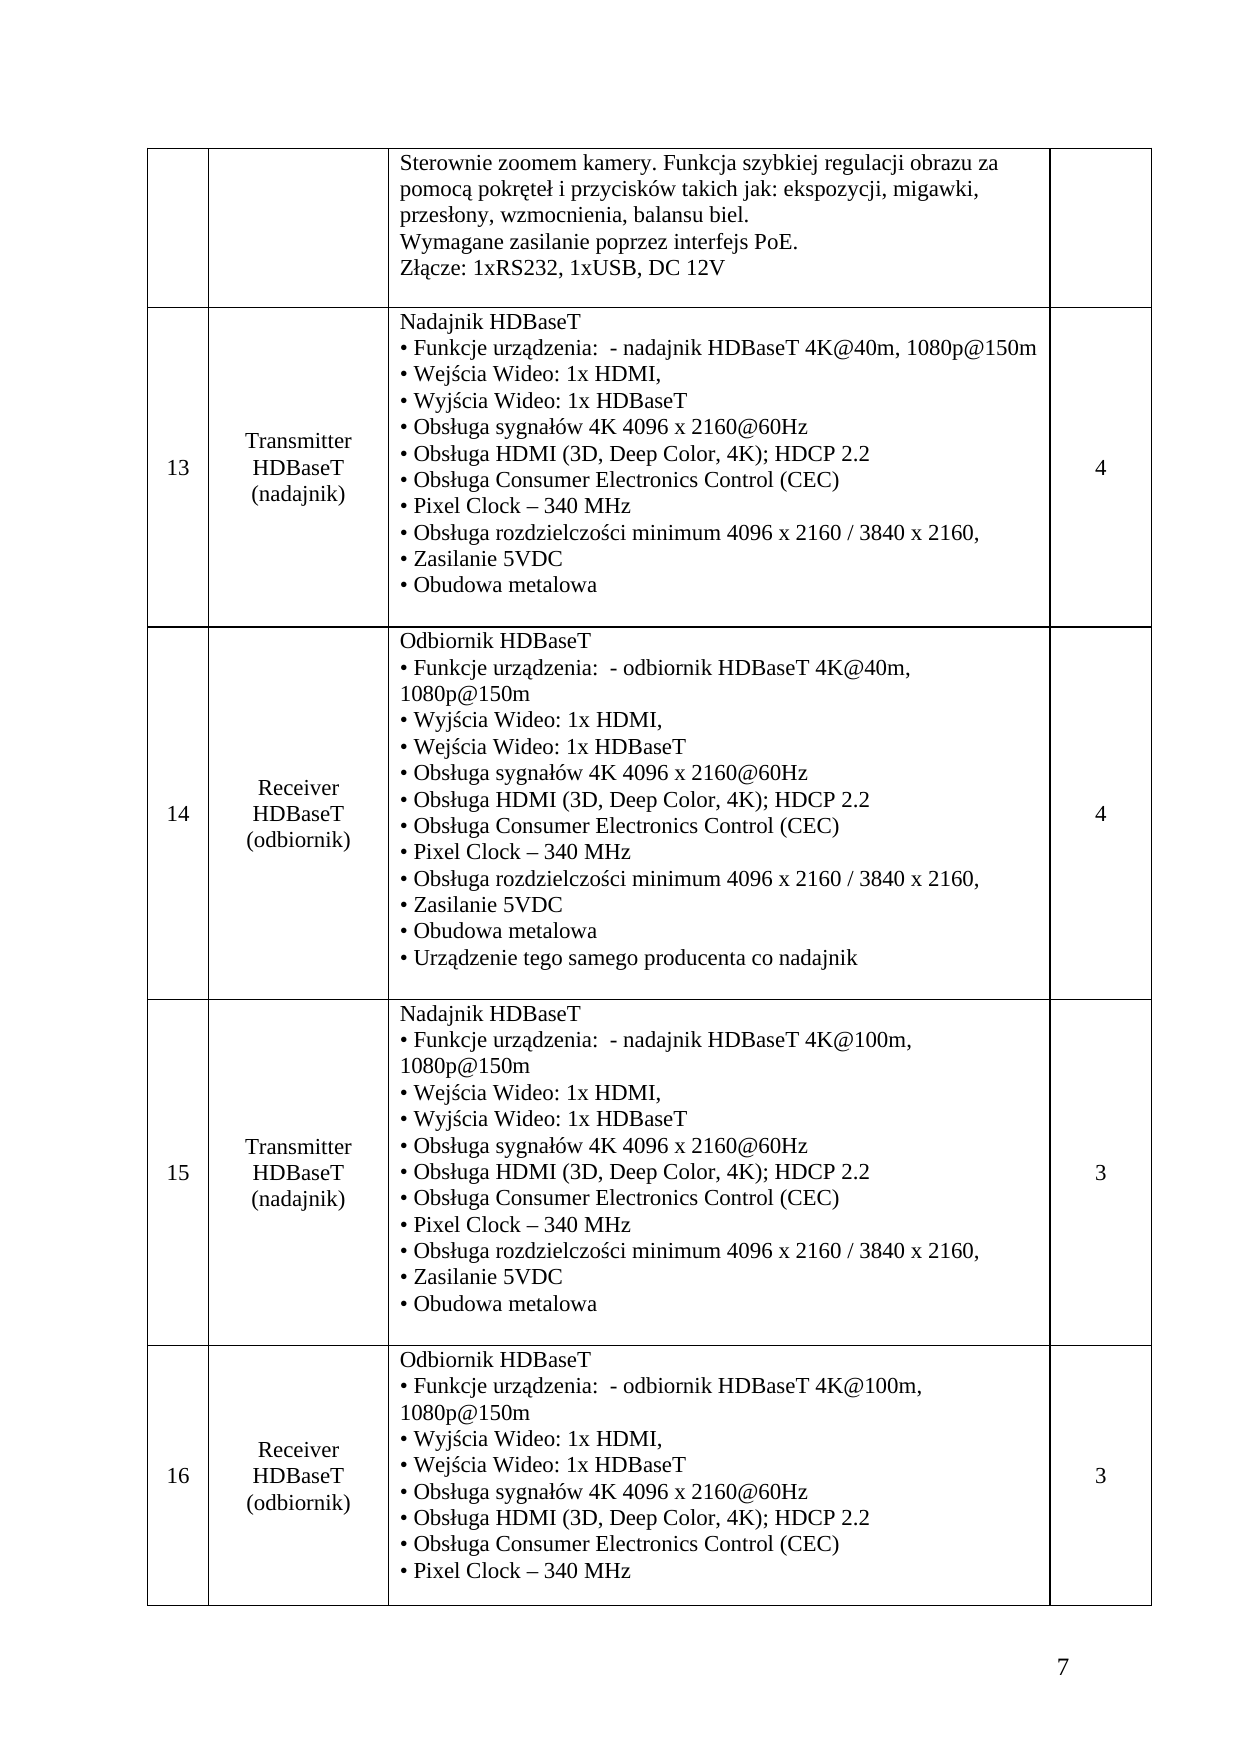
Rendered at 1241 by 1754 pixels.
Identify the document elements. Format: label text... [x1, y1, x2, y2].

table_cell Odbiornik HDBaseT • Funkcje urządzenia: - odbiornik HDBaseT 4K@40m, 1080p@150m • Wyjścia Wideo: 1x HDMI, • Wejścia Wideo: 1x HDBaseT • Obsługa sygnałów 4K 4096 x 2160@60Hz • Obsługa HDMI (3D, Deep Color, 4K); HDCP 2.2 • Obsługa Consumer Electronics Control (CEC) • Pixel Clock – 340 MHz • Obsługa rozdzielczości minimum 4096 x 2160 / 3840 x 2160, • Zasilanie 5VDC • Obudowa metalowa • Urządzenie tego samego producenta co nadajnik [389, 628, 1049, 999]
table_cell 15 [148, 1000, 208, 1345]
table_cell Nadajnik HDBaseT • Funkcje urządzenia: - nadajnik HDBaseT 4K@40m, 1080p@150m • Wejścia Wideo: 1x HDMI, • Wyjścia Wideo: 1x HDBaseT • Obsługa sygnałów 4K 4096 x 2160@60Hz • Obsługa HDMI (3D, Deep Color, 4K); HDCP 2.2 • Obsługa Consumer Electronics Control (CEC) • Pixel Clock – 340 MHz • Obsługa rozdzielczości minimum 4096 x 2160 / 3840 x 2160, • Zasilanie 5VDC • Obudowa metalowa [389, 308, 1049, 626]
table_cell Receiver HDBaseT (odbiornik) [209, 628, 388, 999]
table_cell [389, 1346, 1049, 1605]
table_cell 16 [148, 1346, 208, 1605]
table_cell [209, 149, 388, 307]
table_cell Transmitter HDBaseT (nadajnik) [209, 308, 388, 626]
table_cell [209, 1346, 388, 1605]
table_cell 4 [1051, 628, 1151, 999]
table_cell 3 [1051, 1346, 1151, 1605]
table_cell Nadajnik HDBaseT • Funkcje urządzenia: - nadajnik HDBaseT 4K@100m, 1080p@150m • Wejścia Wideo: 1x HDMI, • Wyjścia Wideo: 1x HDBaseT • Obsługa sygnałów 4K 4096 x 2160@60Hz • Obsługa HDMI (3D, Deep Color, 4K); HDCP 2.2 • Obsługa Consumer Electronics Control (CEC) • Pixel Clock – 340 MHz • Obsługa rozdzielczości minimum 4096 x 2160 / 3840 x 2160, • Zasilanie 5VDC • Obudowa metalowa [389, 1000, 1049, 1345]
table_cell 4 [1051, 308, 1151, 626]
table_cell 1 [1051, 149, 1151, 307]
table_cell Transmitter HDBaseT (nadajnik) [209, 1000, 388, 1345]
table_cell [389, 149, 1049, 307]
table_cell 13 [148, 308, 208, 626]
table_cell 14 [148, 628, 208, 999]
table_cell 3 [1051, 1000, 1151, 1345]
table_cell 12 [148, 149, 208, 307]
